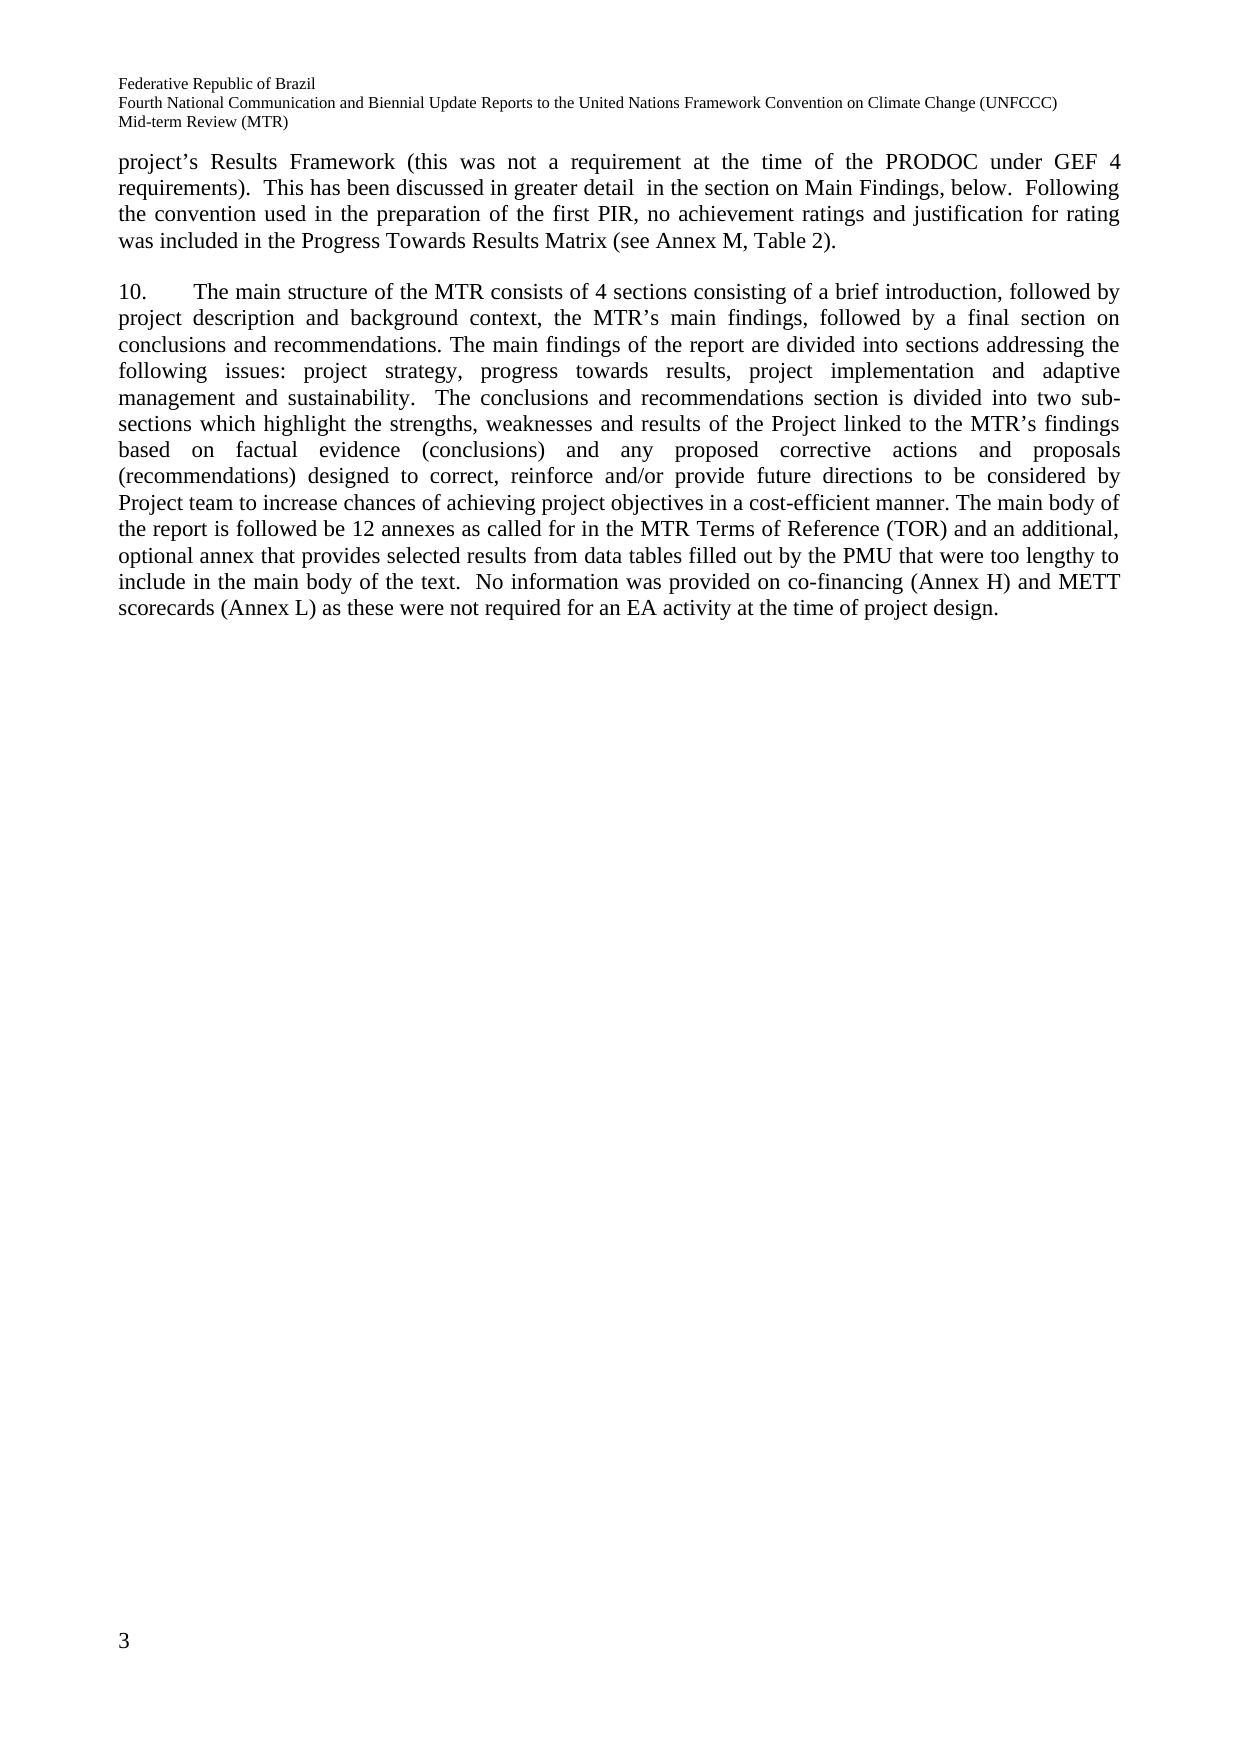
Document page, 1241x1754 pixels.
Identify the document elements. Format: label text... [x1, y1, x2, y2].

list The main structure of the MTR consists of 4 sections consisting of a brief introduction, followed by project description and background context, the MTR’s main findings, followed by a final section on conclusions and recommendations. The main findings of the report are divided into sections addressing the following issues: project strategy, progress towards results, project implementation and adaptive management and sustainability. The conclusions and recommendations section is divided into two sub-sections which highlight the strengths, weaknesses and results of the Project linked to the MTR’s findings based on factual evidence (conclusions) and any proposed corrective actions and proposals (recommendations) designed to correct, reinforce and/or provide future directions to be considered by Project team to increase chances of achieving project objectives in a cost-efficient manner. The main body of the report is followed be 12 annexes as called for in the MTR Terms of Reference (TOR) and an additional, optional annex that provides selected results from data tables filled out by the PMU that were too lengthy to include in the main body of the text. No information was provided on co-financing (Annex H) and METT scorecards (Annex L) as these were not required for an EA activity at the time of project design. [118, 278, 1122, 621]
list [118, 148, 1122, 253]
